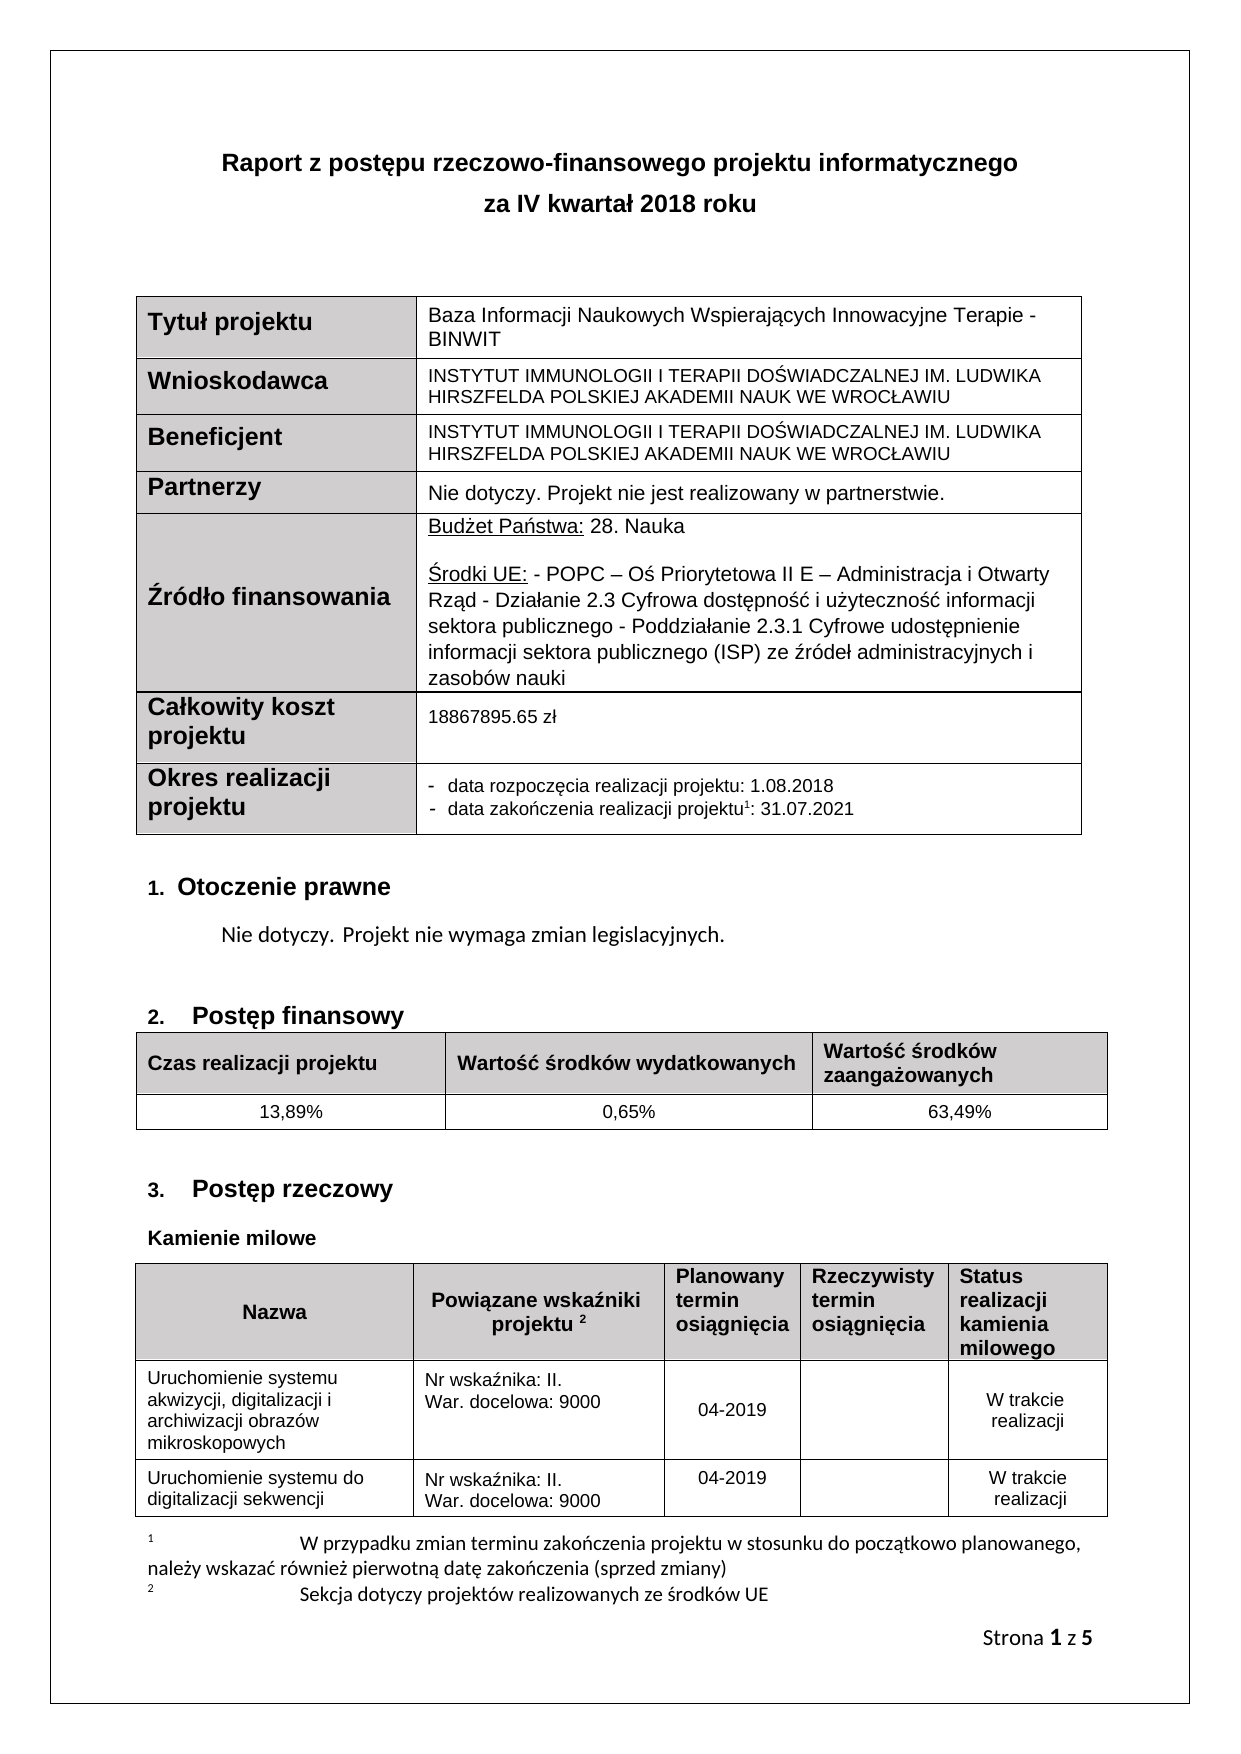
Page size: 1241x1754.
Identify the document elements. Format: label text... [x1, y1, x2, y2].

subtitle Postęp rzeczowy [147, 1174, 1093, 1203]
table_header Wartość środków zaangażowanych [813, 1033, 1107, 1093]
table_header Rzeczywisty termin osiągnięcia [801, 1264, 948, 1359]
table_cell 04-2019 [665, 1460, 800, 1516]
table_cell Nr wskaźnika: II. War. docelowa: 9000 [414, 1361, 664, 1459]
table_cell W trakcie realizacji [949, 1361, 1107, 1459]
table_header Baza Informacji Naukowych Wspierających Innowacyjne Terapie - BINWIT [417, 297, 1081, 357]
table_cell 04-2019 [665, 1361, 800, 1459]
table_cell [801, 1460, 948, 1516]
table_cell Źródło finansowania [137, 514, 416, 691]
table_cell 63,49% [813, 1095, 1107, 1128]
table_cell INSTYTUT IMMUNOLOGII I TERAPII DOŚWIADCZALNEJ IM. LUDWIKA HIRSZFELDA POLSKIEJ AKADEMII NAUK WE WROCŁAWIU [417, 359, 1081, 414]
table_cell Okres realizacji projektu [137, 764, 416, 833]
table_header Powiązane wskaźniki projektu [414, 1264, 664, 1359]
table_cell Całkowity koszt projektu [137, 693, 416, 762]
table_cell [136, 1460, 413, 1516]
table_cell Budżet Państwa: 28. Nauka Środki UE: - POPC – Oś Priorytetowa II E – Administracja i Otwarty Rząd - Działanie 2.3 Cyfrowa dostępność i użyteczność informacji sektora publicznego - Poddziałanie 2.3.1 Cyfrowe udostępnienie informacji sektora publicznego (ISP) ze źródeł administracyjnych i zasobów nauki [417, 514, 1081, 691]
table_cell 13,89% [137, 1095, 445, 1128]
table_cell Uruchomienie systemu akwizycji, digitalizacji i archiwizacji obrazów mikroskopowych [136, 1361, 413, 1459]
table_cell INSTYTUT IMMUNOLOGII I TERAPII DOŚWIADCZALNEJ IM. LUDWIKA HIRSZFELDA POLSKIEJ AKADEMII NAUK WE WROCŁAWIU [417, 415, 1081, 471]
table_cell Wnioskodawca [137, 359, 416, 414]
table_cell Beneficjent [137, 415, 416, 471]
subtitle za IV kwartał 2018 roku [147, 189, 1093, 217]
subtitle Postęp finansowy [147, 1001, 1093, 1030]
table_header Wartość środków wydatkowanych [446, 1033, 812, 1093]
table_header Nazwa [136, 1264, 413, 1359]
table_cell Partnerzy [137, 472, 416, 513]
table_header Tytuł projektu [137, 297, 416, 357]
subtitle Nie dotyczy. Projekt nie wymaga zmian legislacyjnych. [177, 920, 1093, 948]
table_header Status realizacji kamienia milowego [949, 1264, 1107, 1359]
table_cell [801, 1361, 948, 1459]
text Kamienie milowe [147, 1226, 1093, 1250]
table_cell Nie dotyczy. Projekt nie jest realizowany w partnerstwie. [417, 472, 1081, 513]
table_cell Nr wskaźnika: II. War. docelowa: 9000 [414, 1460, 664, 1516]
table_header Czas realizacji projektu [137, 1033, 445, 1093]
table_cell W trakcie realizacji [949, 1460, 1107, 1516]
table_cell 18867895.65 zł [417, 693, 1081, 762]
table_cell 0,65% [446, 1095, 812, 1128]
subtitle Otoczenie prawne [147, 872, 1063, 901]
subtitle Raport z postępu rzeczowo-finansowego projektu informatycznego [147, 147, 1093, 176]
table_header Planowany termin osiągnięcia [665, 1264, 800, 1359]
table_cell data rozpoczęcia realizacji projektu: 1.08.2018 data zakończenia realizacji projektu: 31.07.2021 [417, 764, 1081, 833]
